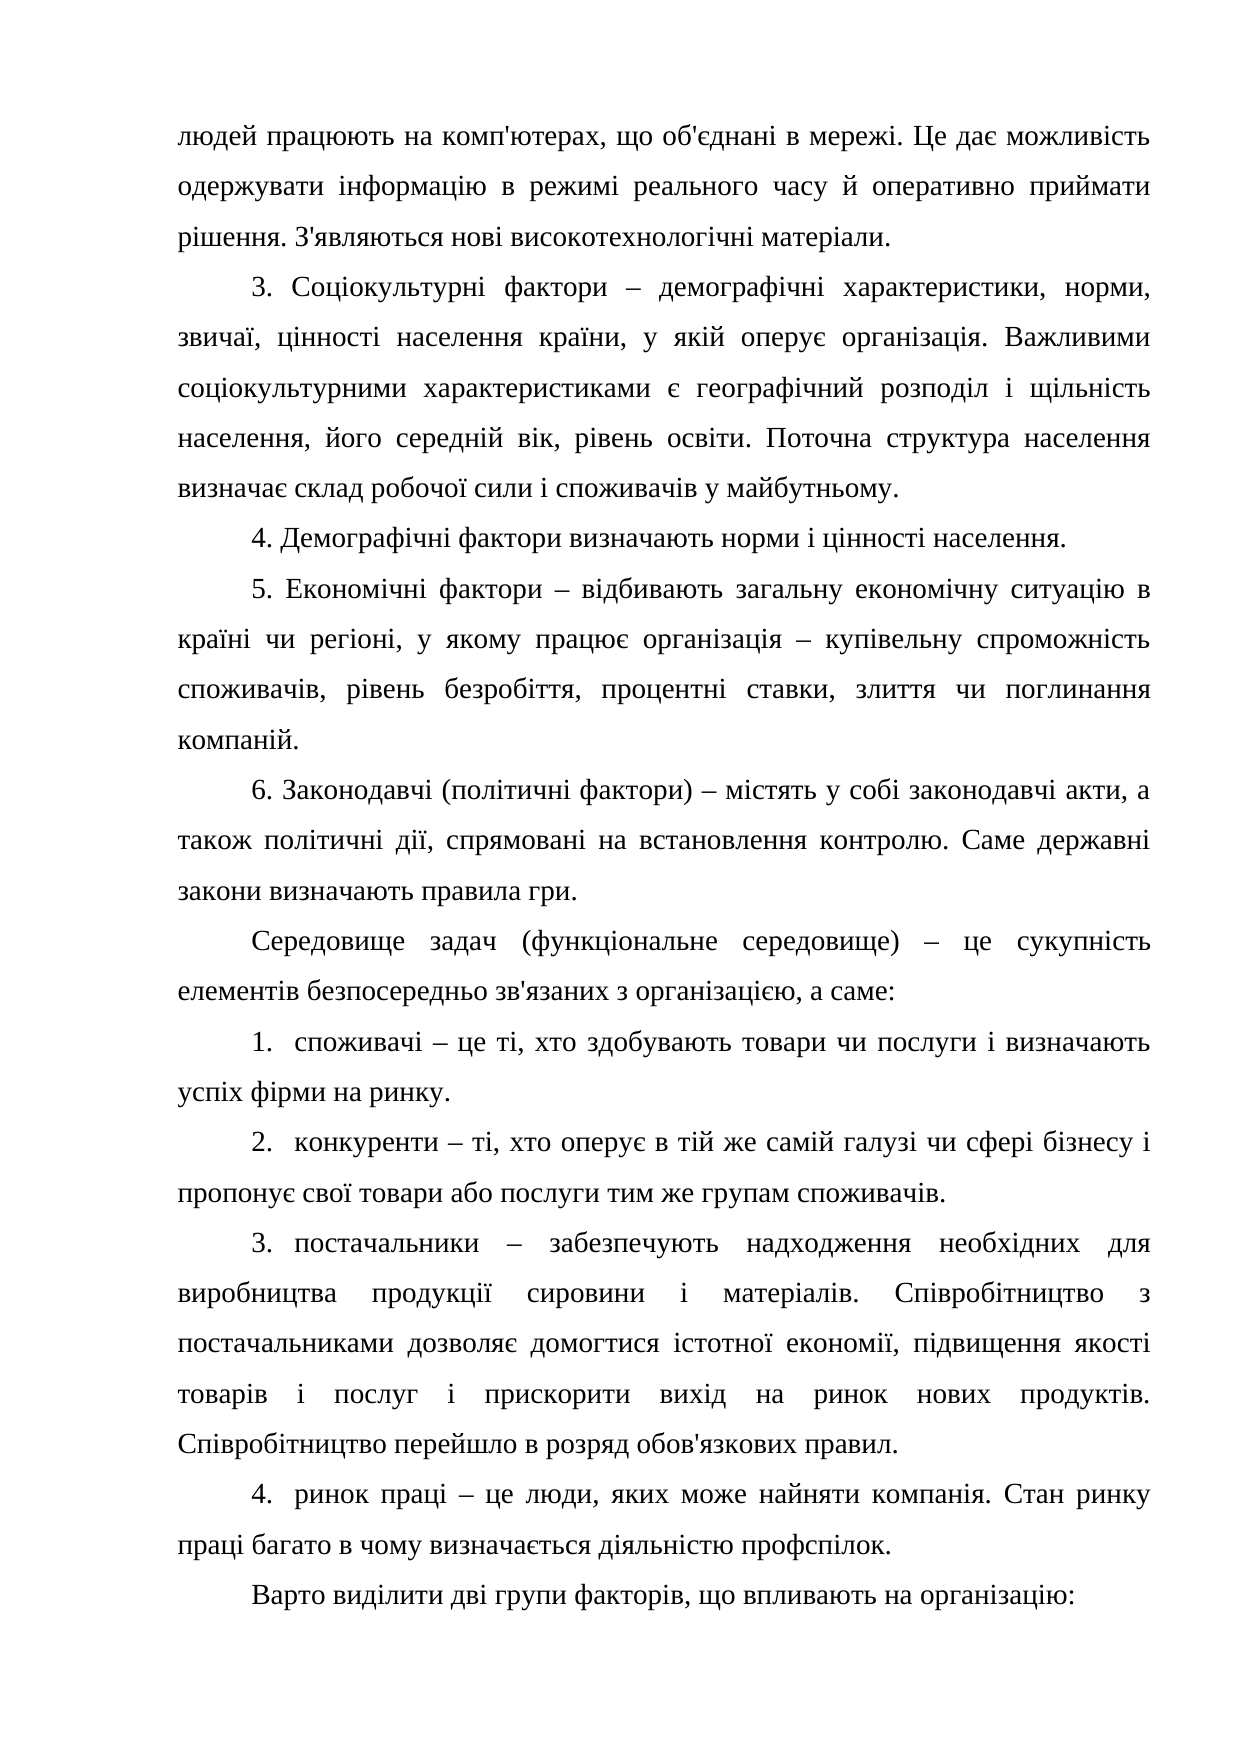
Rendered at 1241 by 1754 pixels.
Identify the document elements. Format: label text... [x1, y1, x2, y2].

text 5. Економічні фактори – відбивають загальну економічну ситуацію в країні чи регіоні, у якому працює організація – купівельну спроможність споживачів, рівень безробіття, процентні ставки, злиття чи поглинання компаній. [177, 571, 1152, 755]
text 6. Законодавчі (політичні фактори) – містять у собі законодавчі акти, а також політичні дії, спрямовані на встановлення контролю. Саме державні закони визначають правила гри. [177, 772, 1152, 906]
text 4. Демографічні фактори визначають норми і цінності населення. [177, 521, 1152, 554]
list ринок праці – це люди, яких може найняти компанія. Стан ринку праці багато в чому визначається діяльністю профспілок. [177, 1477, 1152, 1560]
text Середовище задач (функціональне середовище) – це сукупність елементів безпосередньо зв'язаних з організацією, а саме: [177, 923, 1152, 1007]
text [177, 118, 1152, 252]
text Варто виділити дві групи факторів, що впливають на організацію: [177, 1577, 1152, 1611]
list постачальники – забезпечують надходження необхідних для виробництва продукції сировини і матеріалів. Співробітництво з постачальниками дозволяє домогтися істотної економії, підвищення якості товарів і послуг і прискорити вихід на ринок нових продуктів. Співробітництво перейшло в розряд обов'язкових правил. [177, 1225, 1152, 1460]
text 3. Соціокультурні фактори – демографічні характеристики, норми, звичаї, цінності населення країни, у якій оперує організація. Важливими соціокультурними характеристиками є географічний розподіл і щільність населення, його середній вік, рівень освіти. Поточна структура населення визначає склад робочої сили і споживачів у майбутньому. [177, 269, 1152, 504]
list споживачі – це ті, хто здобувають товари чи послуги і визначають успіх фірми на ринку. [177, 1024, 1152, 1108]
list конкуренти – ті, хто оперує в тій же самій галузі чи сфері бізнесу і пропонує свої товари або послуги тим же групам споживачів. [177, 1124, 1152, 1208]
